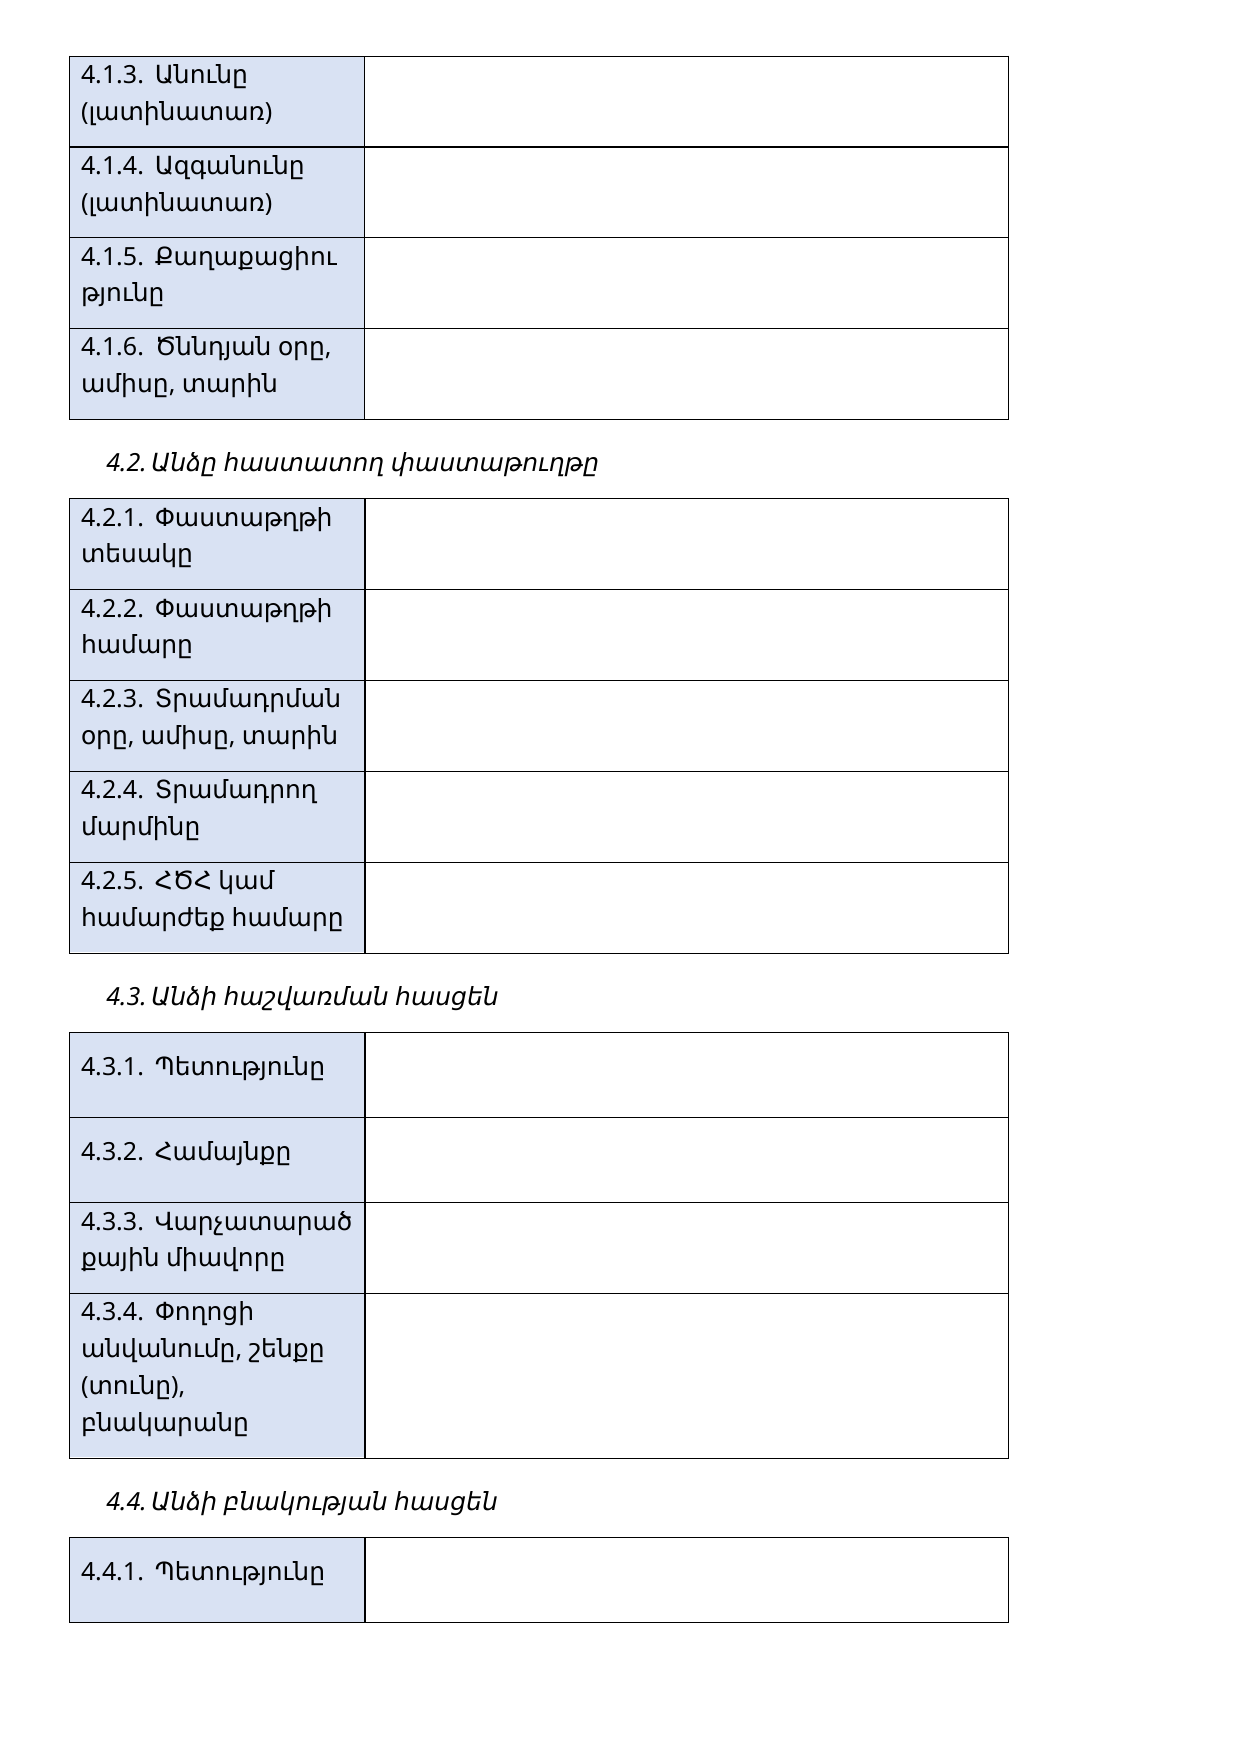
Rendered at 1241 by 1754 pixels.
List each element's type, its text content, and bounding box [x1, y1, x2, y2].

table_cell [366, 863, 1008, 952]
table_cell Ծննդյան օրը, ամիսը, տարին [70, 329, 364, 419]
table_cell Համայնքը [70, 1118, 364, 1202]
list Անձի բնակության հասցեն [106, 1483, 1152, 1517]
table_cell Անունը (լատինատառ) [70, 57, 364, 146]
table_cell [70, 1294, 364, 1457]
table_cell [366, 1118, 1008, 1202]
table_cell [365, 329, 1008, 419]
table_cell Վարչատարածքային միավորը [70, 1203, 364, 1293]
table_cell Ազգանունը (լատինատառ) [70, 148, 364, 237]
table_cell [366, 681, 1008, 771]
table_cell Տրամադրման օրը, ամիսը, տարին [70, 681, 364, 771]
table_cell [365, 238, 1008, 328]
table_cell [366, 590, 1008, 680]
table_header [366, 1538, 1008, 1622]
table_cell [366, 1294, 1008, 1457]
table_header [366, 1033, 1008, 1117]
table_header Պետությունը [70, 1538, 364, 1622]
table_cell [366, 772, 1008, 862]
table_cell Տրամադրող մարմինը [70, 772, 364, 862]
table_cell Փաստաթղթի համարը [70, 590, 364, 680]
table_cell [366, 1203, 1008, 1293]
table_cell Քաղաքացիությունը [70, 238, 364, 328]
table_cell [365, 57, 1008, 146]
list Անձը հաստատող փաստաթուղթը [106, 445, 1152, 479]
table_header Պետությունը [70, 1033, 364, 1117]
table_cell ՀԾՀ կամ համարժեք համարը [70, 863, 364, 952]
table_header [366, 499, 1008, 589]
list Անձի հաշվառման հասցեն [106, 978, 1152, 1013]
table_header Փաստաթղթի տեսակը [70, 499, 364, 589]
table_cell [365, 148, 1008, 237]
